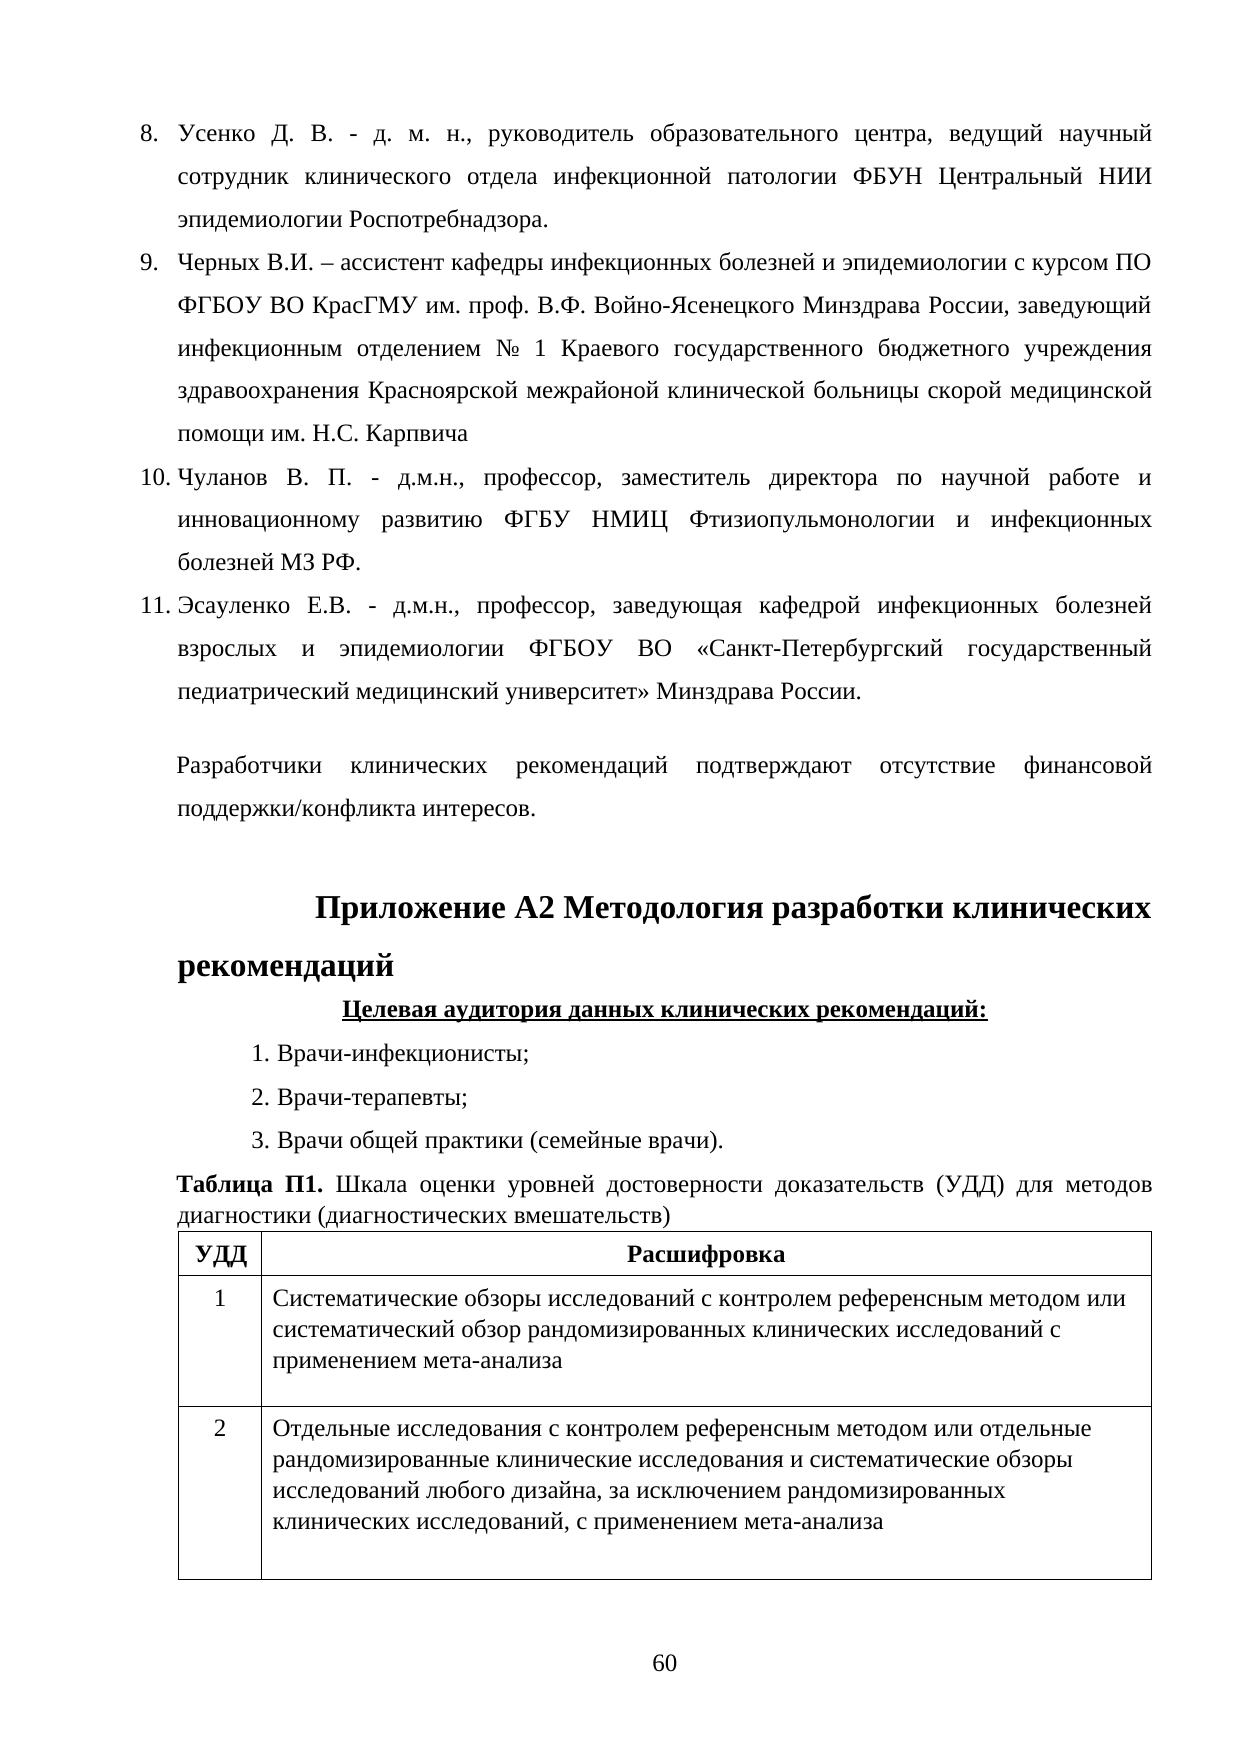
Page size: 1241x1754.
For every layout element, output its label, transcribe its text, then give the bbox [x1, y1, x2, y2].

table_header УДД [179, 1232, 261, 1275]
list Чуланов В. П. - д.м.н., профессор, заместитель директора по научной работе и инновационному развитию ФГБУ НМИЦ Фтизиопульмонологии и инфекционных болезней МЗ РФ. [140, 462, 1153, 576]
list Эсауленко Е.В. - д.м.н., профессор, заведующая кафедрой инфекционных болезней взрослых и эпидемиологии ФГБОУ ВО «Санкт-Петербургский государственный педиатрический медицинский университет» Минздрава России. [140, 591, 1153, 705]
table_cell Систематические обзоры исследований с контролем референсным методом или систематический обзор рандомизированных клинических исследований с применением мета-анализа [262, 1276, 1151, 1406]
table_cell 1 [179, 1276, 261, 1406]
list Врачи общей практики (семейные врачи). [251, 1126, 1153, 1154]
text Целевая аудитория данных клинических рекомендаций: [140, 994, 1189, 1023]
text Приложение А2 Методология разработки клинических [140, 887, 1151, 926]
table_header Расшифровка [262, 1232, 1151, 1275]
table_cell Отдельные исследования с контролем референсным методом или отдельные рандомизированные клинические исследования и систематические обзоры исследований любого дизайна, за исключением рандомизированных клинических исследований, с применением мета-анализа [262, 1407, 1151, 1579]
text рекомендаций [177, 945, 1207, 983]
text Разработчики клинических рекомендаций подтверждают отсутствие финансовой поддержки/конфликта интересов. [176, 751, 1153, 822]
list Черных В.И. – ассистент кафедры инфекционных болезней и эпидемиологии с курсом ПО ФГБОУ ВО КрасГМУ им. проф. В.Ф. Войно-Ясенецкого Минздрава России, заведующий инфекционным отделением № 1 Краевого государственного бюджетного учреждения здравоохранения Красноярской межрайоной клинической больницы скорой медицинской помощи им. Н.С. Карпвича [140, 247, 1153, 447]
list Врачи-инфекционисты; [251, 1038, 1153, 1067]
list Врачи-терапевты; [251, 1082, 1153, 1111]
table_cell 2 [179, 1407, 261, 1579]
list Усенко Д. В. - д. м. н., руководитель образовательного центра, ведущий научный сотрудник клинического отдела инфекционной патологии ФБУН Центральный НИИ эпидемиологии Роспотребнадзора. [140, 118, 1153, 232]
text Таблица П1. Шкала оценки уровней достоверности доказательств (УДД) для методов диагностики (диагностических вмешательств) [176, 1169, 1153, 1228]
